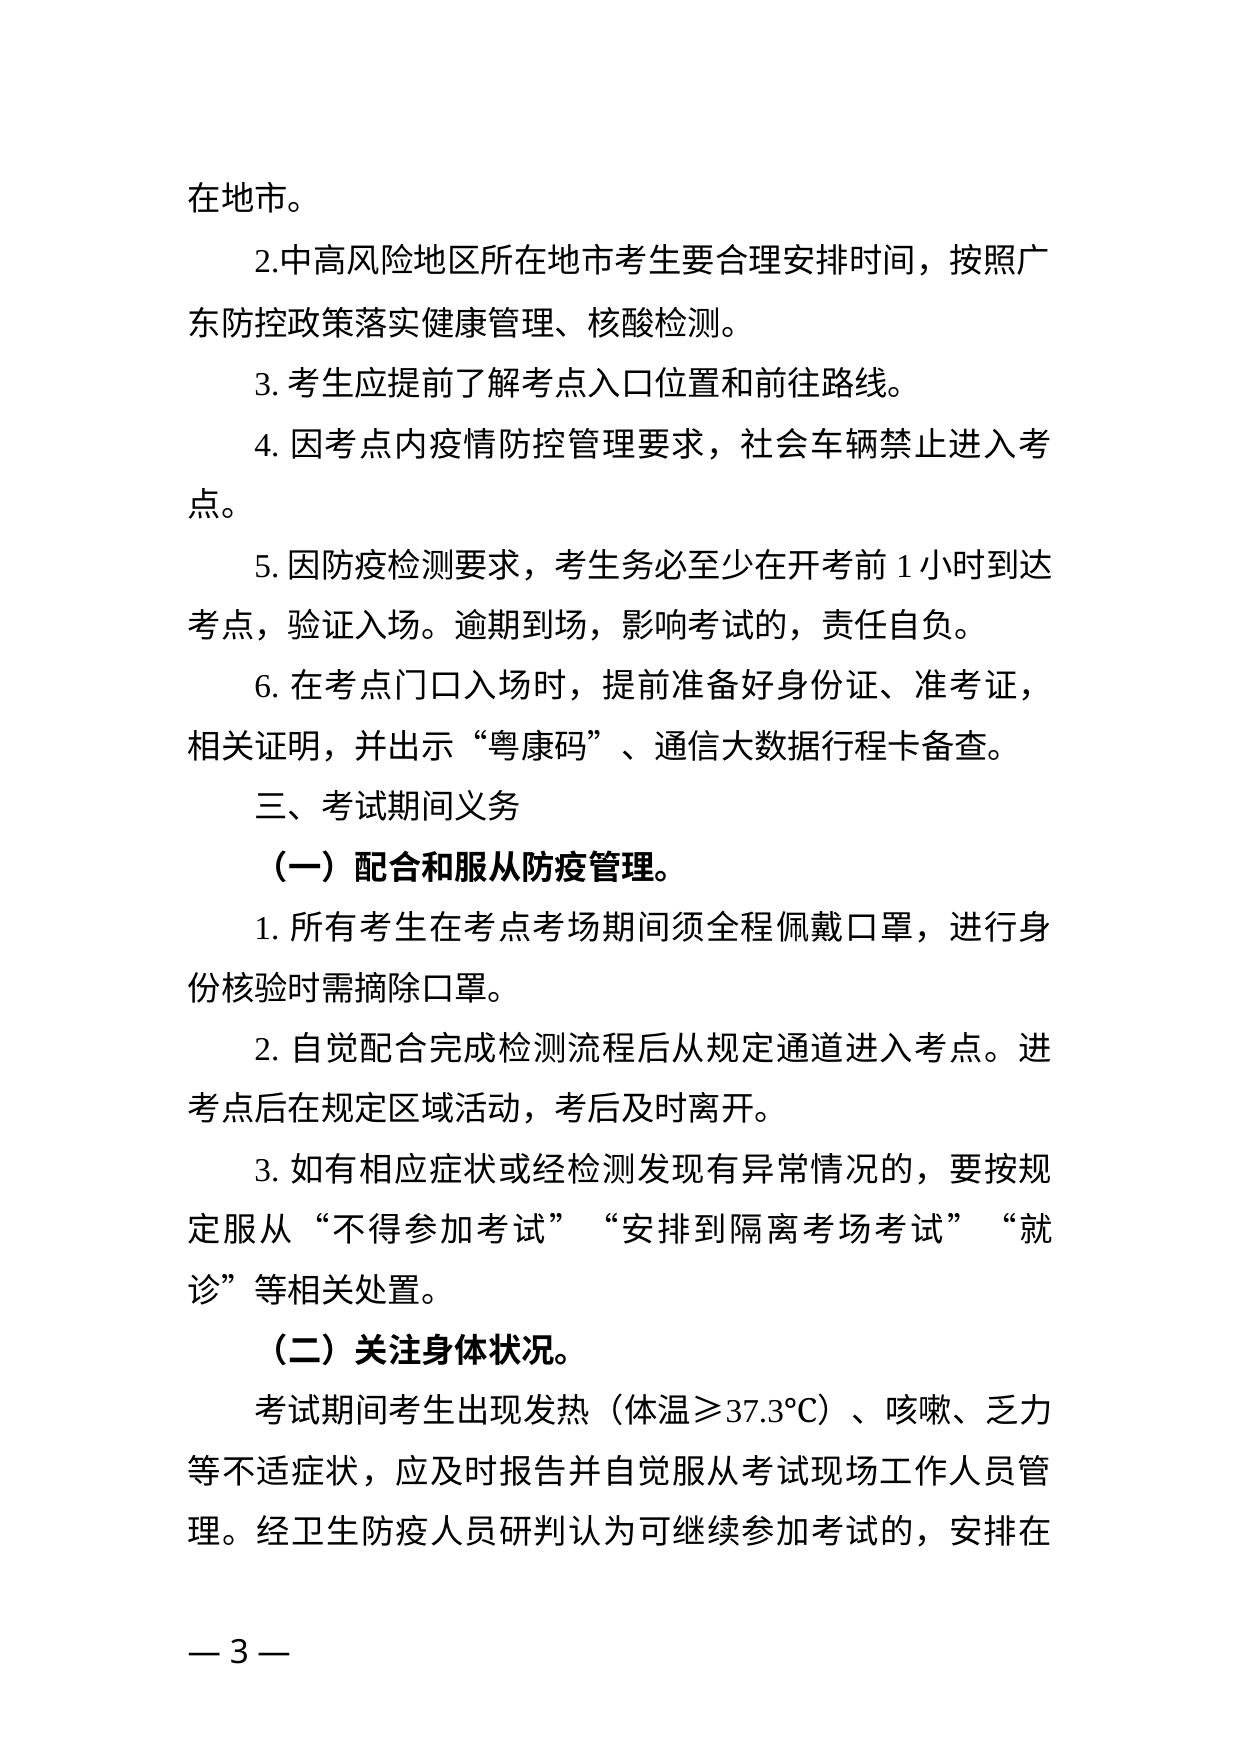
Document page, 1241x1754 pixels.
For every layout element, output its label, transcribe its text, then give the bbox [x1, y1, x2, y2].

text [187, 1374, 1053, 1556]
text 5. 因防疫检测要求，考生务必至少在开考前1小时到达考点，验证入场。逾期到场，影响考试的，责任自负。 [187, 529, 1053, 649]
text 1. 所有考生在考点考场期间须全程佩戴口罩，进行身份核验时需摘除口罩。 [187, 891, 1053, 1012]
text 6. 在考点门口入场时，提前准备好身份证、准考证，相关证明，并出示“粤康码”、通信大数据行程卡备查。 [187, 649, 1053, 770]
text 3. 考生应提前了解考点入口位置和前往路线。 [187, 347, 1053, 408]
text 三、考试期间义务 [187, 770, 1053, 831]
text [187, 162, 1053, 222]
text 2. 自觉配合完成检测流程后从规定通道进入考点。进考点后在规定区域活动，考后及时离开。 [187, 1012, 1053, 1133]
text 3. 如有相应症状或经检测发现有异常情况的，要按规定服从“不得参加考试”“安排到隔离考场考试”“就诊”等相关处置。 [187, 1133, 1053, 1314]
text （二）关注身体状况。 [187, 1314, 1053, 1374]
text （一）配合和服从防疫管理。 [187, 831, 1053, 891]
text 2.中高风险地区所在地市考生要合理安排时间，按照广东防控政策落实健康管理、核酸检测。 [187, 222, 1053, 347]
text 4. 因考点内疫情防控管理要求，社会车辆禁止进入考点。 [187, 408, 1053, 529]
